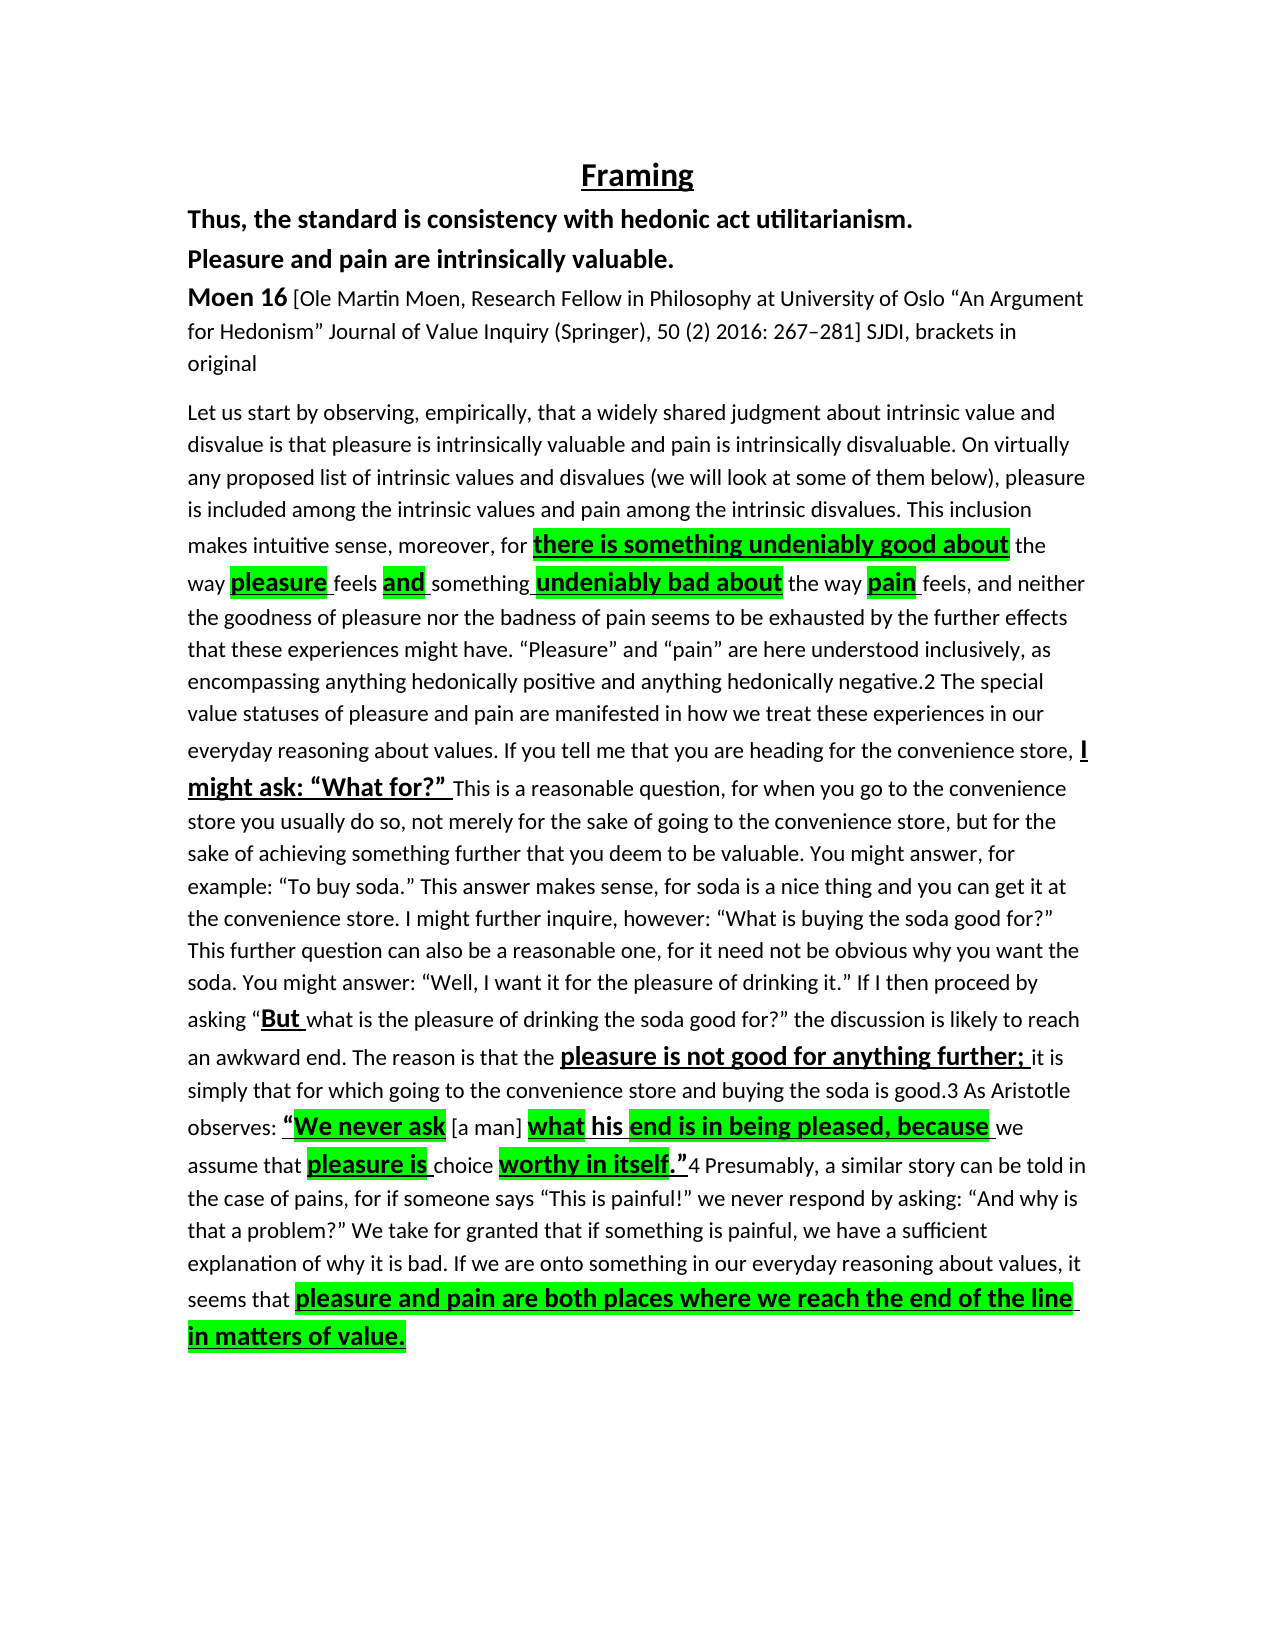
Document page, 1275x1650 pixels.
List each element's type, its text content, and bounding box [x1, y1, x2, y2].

subtitle Thus, the standard is consistency with hedonic act utilitarianism. [187, 202, 1087, 235]
text Moen 16 [Ole Martin Moen, Research Fellow in Philosophy at University of Oslo “An Argument for Hedonism” Journal of Value Inquiry (Springer), 50 (2) 2016: 267–281] SJDI, brackets in original [187, 280, 1087, 377]
subtitle Pleasure and pain are intrinsically valuable. [187, 242, 1087, 275]
text Let us start by observing, empirically, that a widely shared judgment about intrinsic value and disvalue is that pleasure is intrinsically valuable and pain is intrinsically disvaluable. On virtually any proposed list of intrinsic values and disvalues (we will look at some of them below), pleasure is included among the intrinsic values and pain among the intrinsic disvalues. This inclusion makes intuitive sense, moreover, for there is something undeniably good about the way pleasure feels and something undeniably bad about the way pain feels, and neither the goodness of pleasure nor the badness of pain seems to be exhausted by the further effects that these experiences might have. “Pleasure” and “pain” are here understood inclusively, as encompassing anything hedonically positive and anything hedonically negative.2 The special value statuses of pleasure and pain are manifested in how we treat these experiences in our everyday reasoning about values. If you tell me that you are heading for the convenience store, I might ask: “What for?” This is a reasonable question, for when you go to the convenience store you usually do so, not merely for the sake of going to the convenience store, but for the sake of achieving something further that you deem to be valuable. You might answer, for example: “To buy soda.” This answer makes sense, for soda is a nice thing and you can get it at the convenience store. I might further inquire, however: “What is buying the soda good for?” This further question can also be a reasonable one, for it need not be obvious why you want the soda. You might answer: “Well, I want it for the pleasure of drinking it.” If I then proceed by asking “But what is the pleasure of drinking the soda good for?” the discussion is likely to reach an awkward end. The reason is that the pleasure is not good for anything further; it is simply that for which going to the convenience store and buying the soda is good.3 As Aristotle observes: “We never ask [a man] what his end is in being pleased, because we assume that pleasure is choice worthy in itself.”4 Presumably, a similar story can be told in the case of pains, for if someone says “This is painful!” we never respond by asking: “And why is that a problem?” We take for granted that if something is painful, we have a sufficient explanation of why it is bad. If we are onto something in our everyday reasoning about values, it seems that pleasure and pain are both places where we reach the end of the line in matters of value. [187, 398, 1087, 1353]
subtitle Framing [187, 154, 1087, 195]
